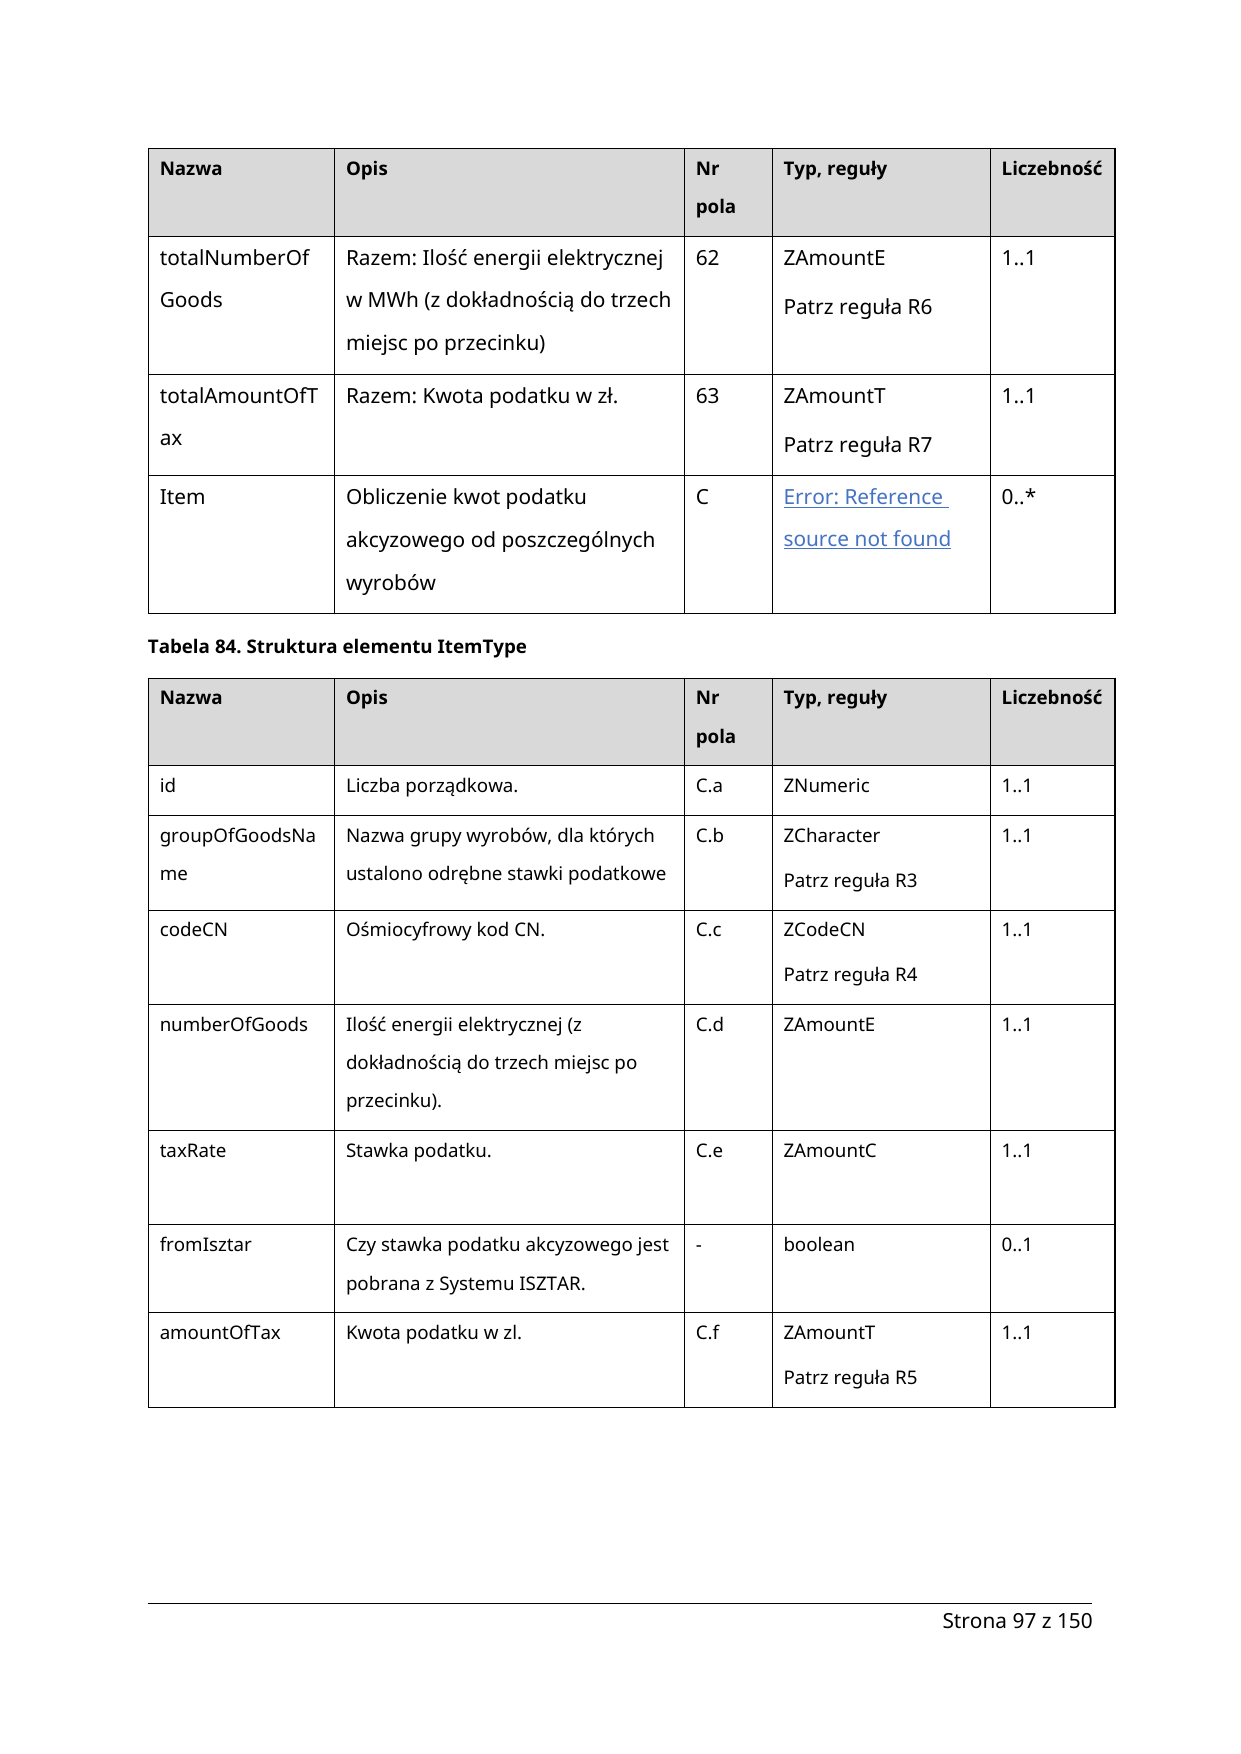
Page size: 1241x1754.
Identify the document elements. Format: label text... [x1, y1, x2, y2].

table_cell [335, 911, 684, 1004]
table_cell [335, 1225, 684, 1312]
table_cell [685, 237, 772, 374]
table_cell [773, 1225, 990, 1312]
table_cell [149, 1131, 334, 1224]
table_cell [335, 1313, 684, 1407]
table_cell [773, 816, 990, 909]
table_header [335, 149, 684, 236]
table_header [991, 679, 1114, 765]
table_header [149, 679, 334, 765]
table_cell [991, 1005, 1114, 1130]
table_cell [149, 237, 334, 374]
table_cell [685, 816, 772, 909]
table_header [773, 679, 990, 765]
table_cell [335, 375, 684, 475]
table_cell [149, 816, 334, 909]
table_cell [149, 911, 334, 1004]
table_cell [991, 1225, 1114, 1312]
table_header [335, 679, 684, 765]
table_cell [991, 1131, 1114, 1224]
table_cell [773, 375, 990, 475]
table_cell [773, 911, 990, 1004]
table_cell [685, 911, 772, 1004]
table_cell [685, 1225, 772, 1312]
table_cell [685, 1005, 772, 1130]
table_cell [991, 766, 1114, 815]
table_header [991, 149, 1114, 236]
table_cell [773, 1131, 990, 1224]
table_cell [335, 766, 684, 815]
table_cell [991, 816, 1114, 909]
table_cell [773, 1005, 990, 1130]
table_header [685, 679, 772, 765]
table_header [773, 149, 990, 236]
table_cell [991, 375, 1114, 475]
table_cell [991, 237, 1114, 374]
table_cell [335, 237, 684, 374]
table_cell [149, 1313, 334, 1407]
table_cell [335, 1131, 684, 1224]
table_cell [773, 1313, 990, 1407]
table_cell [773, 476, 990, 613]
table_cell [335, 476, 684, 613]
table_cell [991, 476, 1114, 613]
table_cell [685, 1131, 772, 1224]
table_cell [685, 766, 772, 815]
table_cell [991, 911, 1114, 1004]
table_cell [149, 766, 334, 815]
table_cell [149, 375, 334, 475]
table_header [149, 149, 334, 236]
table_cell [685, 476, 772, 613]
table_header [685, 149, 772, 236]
text Tabela 84. Struktura elementu ItemType [148, 633, 1092, 658]
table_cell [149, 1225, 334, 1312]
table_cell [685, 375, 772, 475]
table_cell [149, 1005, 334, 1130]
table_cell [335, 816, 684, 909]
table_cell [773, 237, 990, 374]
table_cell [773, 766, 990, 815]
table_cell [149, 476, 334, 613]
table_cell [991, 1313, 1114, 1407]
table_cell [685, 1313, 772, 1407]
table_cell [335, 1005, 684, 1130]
